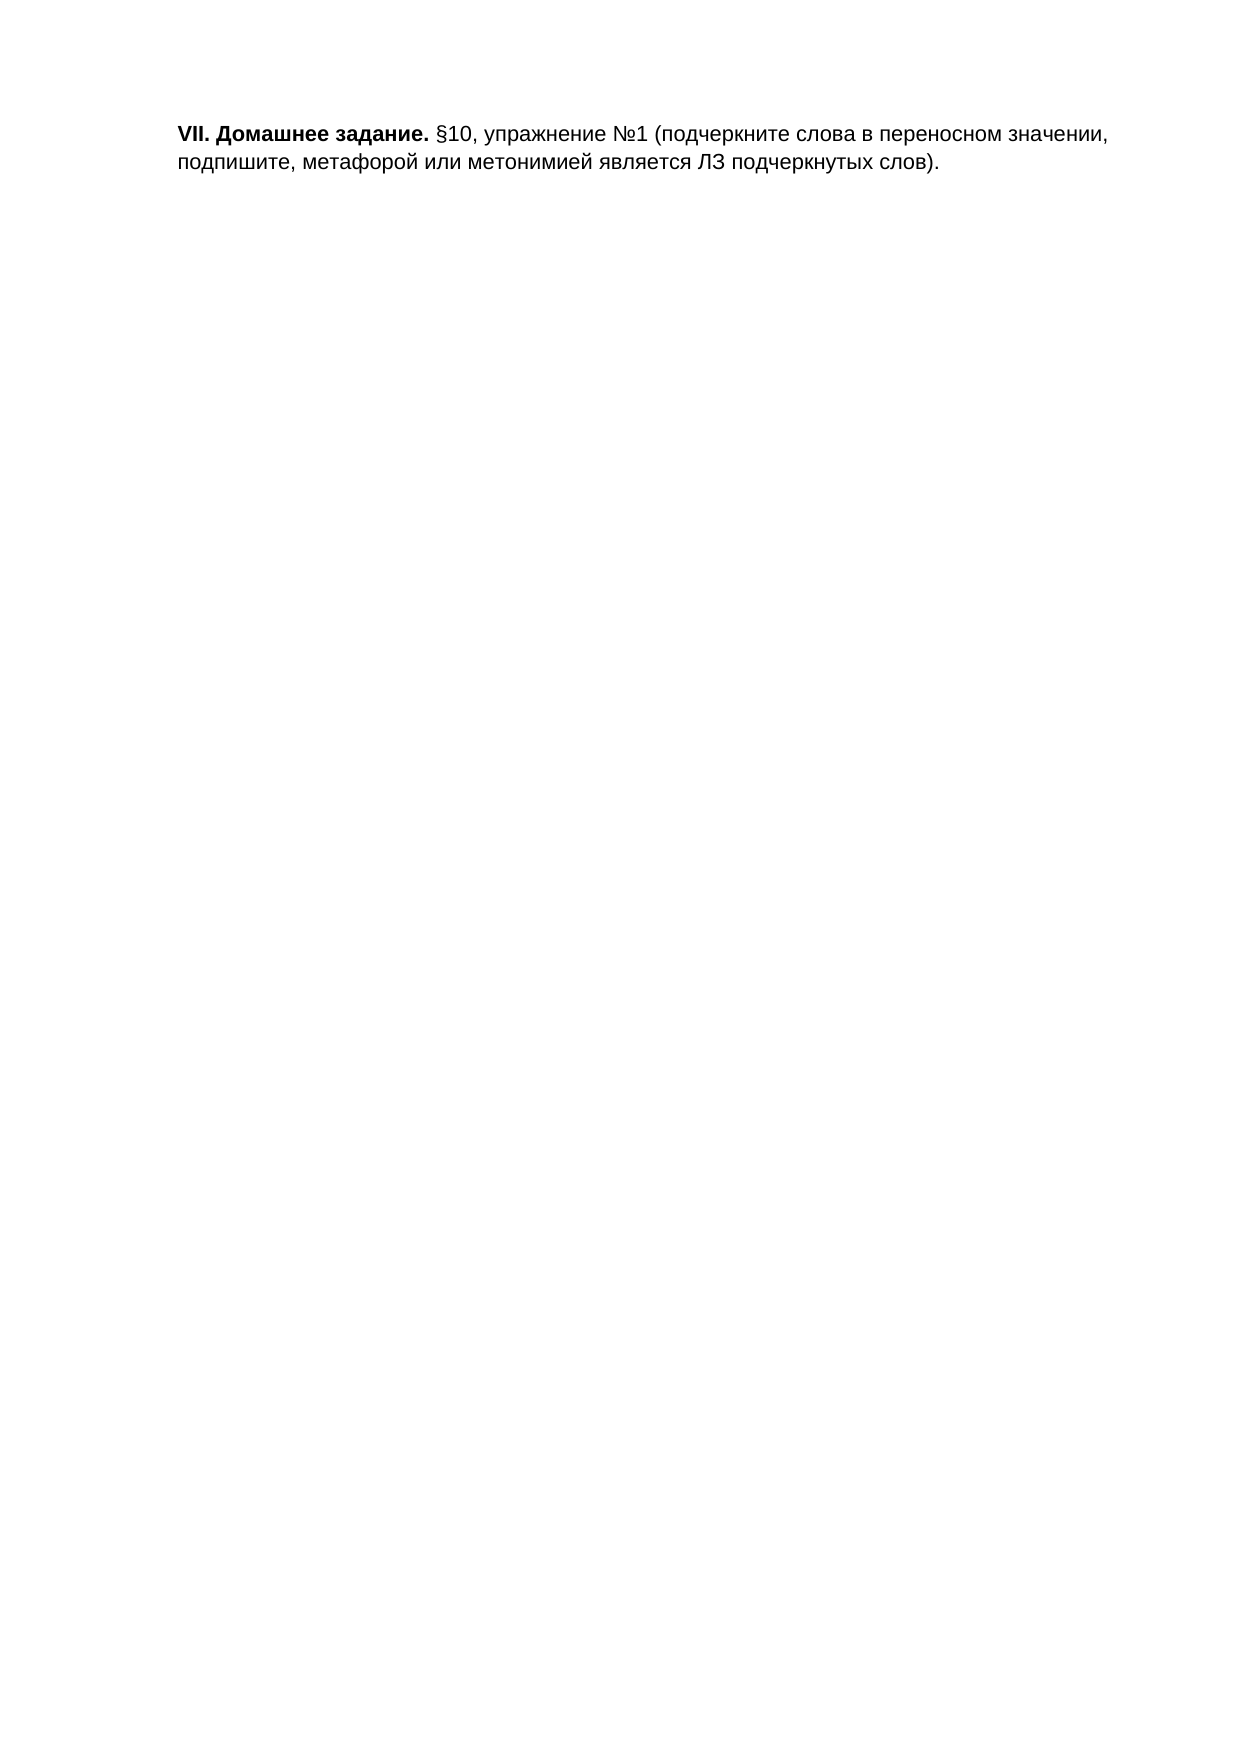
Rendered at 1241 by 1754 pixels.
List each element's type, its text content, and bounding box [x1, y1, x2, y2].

text VII. Домашнее задание. §10, упражнение №1 (подчеркните слова в переносном значении, подпишите, метафорой или метонимией является ЛЗ подчеркнутых слов). [177, 118, 1152, 174]
